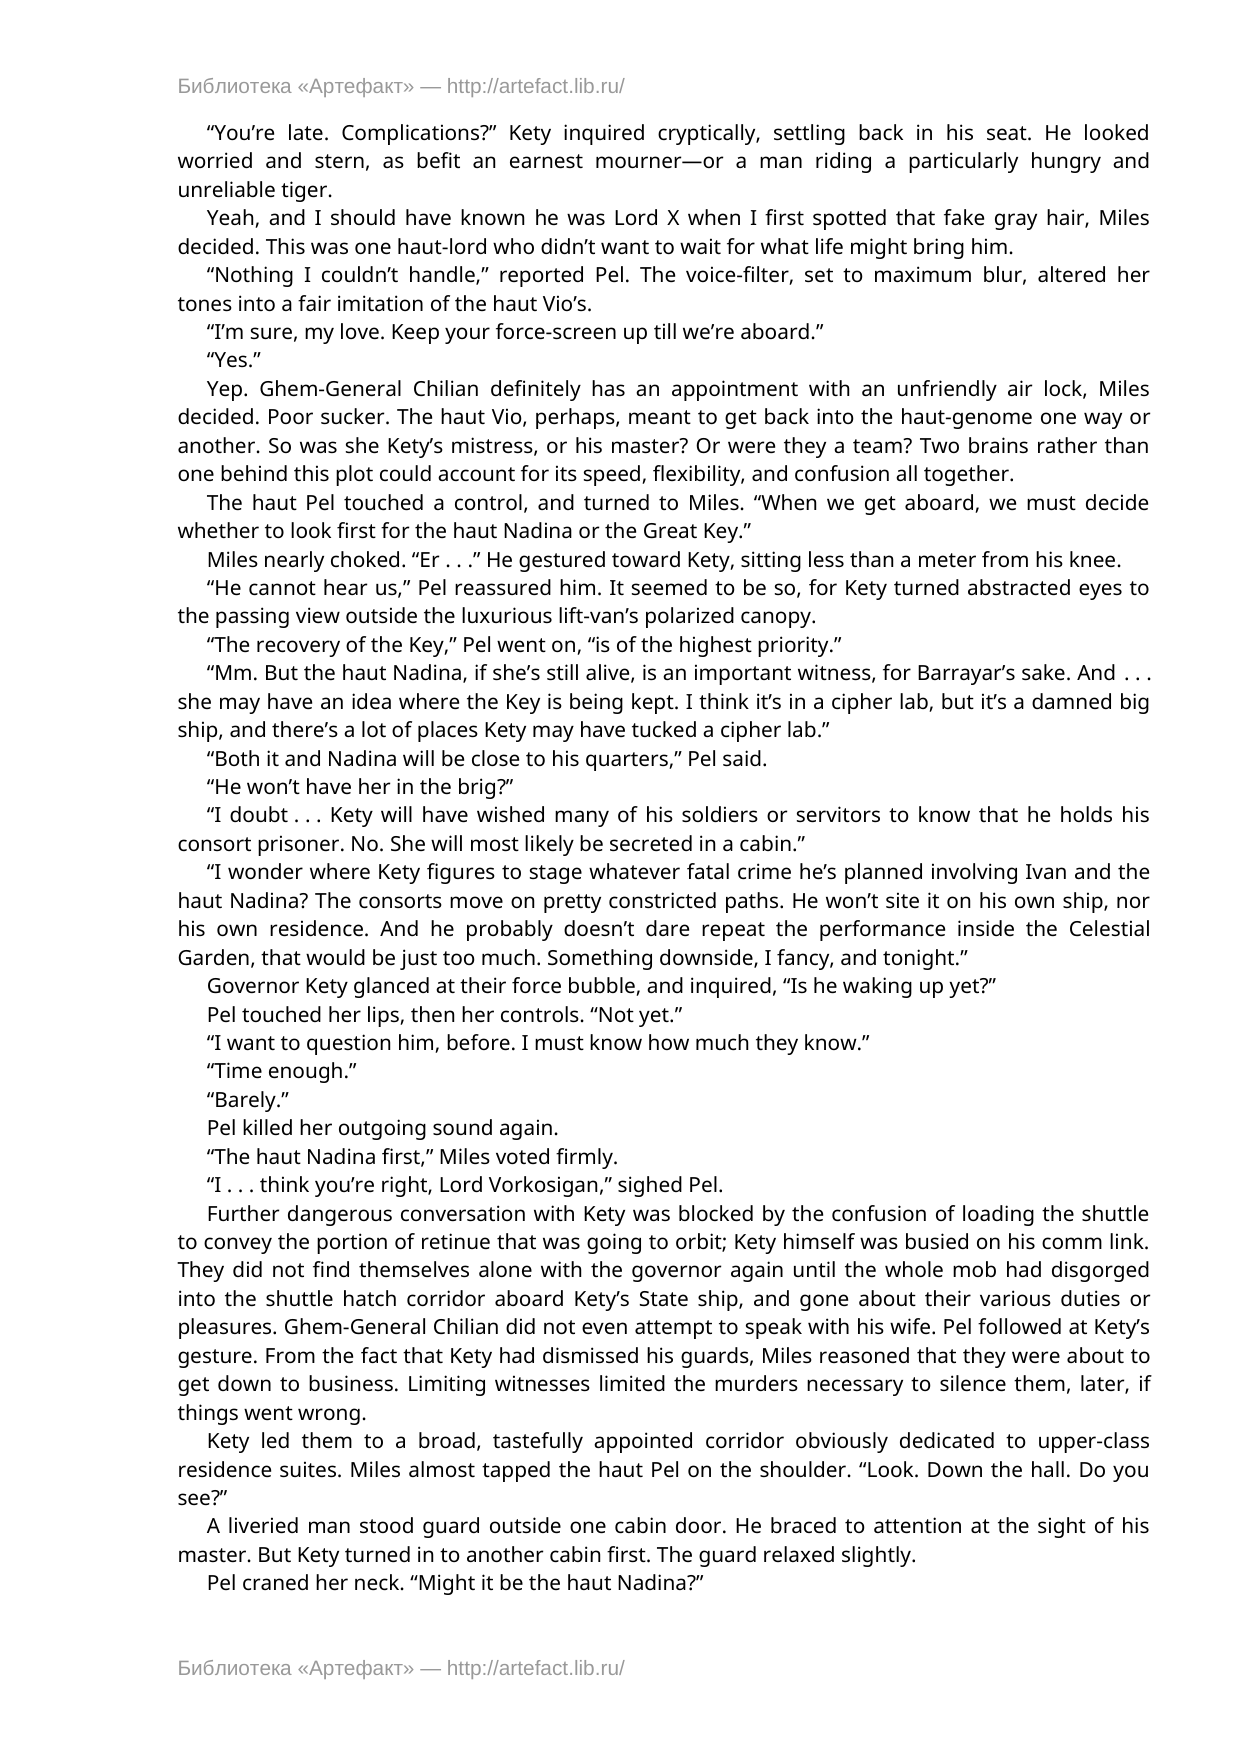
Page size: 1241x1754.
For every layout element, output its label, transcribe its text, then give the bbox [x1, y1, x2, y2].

text “I’m sure, my love. Keep your force-screen up till we’re aboard.” [177, 317, 1152, 346]
text Pel craned her neck. “Might it be the haut Nadina?” [177, 1568, 1152, 1597]
text The haut Pel touched a control, and turned to Miles. “When we get aboard, we must decide whether to look first for the haut Nadina or the Great Key.” [177, 488, 1152, 545]
text Pel touched her lips, then her controls. “Not yet.” [177, 1000, 1152, 1028]
text “Both it and Nadina will be close to his quarters,” Pel said. [177, 744, 1152, 772]
text “Yes.” [177, 346, 1152, 374]
text A liveried man stood guard outside one cabin door. He braced to attention at the sight of his master. But Kety turned in to another cabin first. The guard relaxed slightly. [177, 1512, 1152, 1568]
text “I want to question him, before. I must know how much they know.” [177, 1028, 1152, 1057]
text “I . . . think you’re right, Lord Vorkosigan,” sighed Pel. [177, 1170, 1152, 1199]
text “Nothing I couldn’t handle,” reported Pel. The voice-filter, set to maximum blur, altered her tones into a fair imitation of the haut Vio’s. [177, 260, 1152, 317]
text “I wonder where Kety figures to stage whatever fatal crime he’s planned involving Ivan and the haut Nadina? The consorts move on pretty constricted paths. He won’t site it on his own ship, nor his own residence. And he probably doesn’t dare repeat the performance inside the Celestial Garden, that would be just too much. Something downside, I fancy, and tonight.” [177, 857, 1152, 971]
text Yep. Ghem-General Chilian definitely has an appointment with an unfriendly air lock, Miles decided. Poor sucker. The haut Vio, perhaps, meant to get back into the haut-genome one way or another. So was she Kety’s mistress, or his master? Or were they a team? Two brains rather than one behind this plot could account for its speed, flexibility, and confusion all together. [177, 374, 1152, 488]
text “He cannot hear us,” Pel reassured him. It seemed to be so, for Kety turned abstracted eyes to the passing view outside the luxurious lift-van’s polarized canopy. [177, 573, 1152, 630]
text “Time enough.” [177, 1057, 1152, 1085]
text “The haut Nadina first,” Miles voted firmly. [177, 1142, 1152, 1170]
text Further dangerous conversation with Kety was blocked by the confusion of loading the shuttle to convey the portion of retinue that was going to orbit; Kety himself was busied on his comm link. They did not find themselves alone with the governor again until the whole mob had disgorged into the shuttle hatch corridor aboard Kety’s State ship, and gone about their various duties or pleasures. Ghem-General Chilian did not even attempt to speak with his wife. Pel followed at Kety’s gesture. From the fact that Kety had dismissed his guards, Miles reasoned that they were about to get down to business. Limiting witnesses limited the murders necessary to silence them, later, if things went wrong. [177, 1199, 1152, 1426]
text Miles nearly choked. “Er . . .” He gestured toward Kety, sitting less than a meter from his knee. [177, 545, 1152, 573]
text “He won’t have her in the brig?” [177, 772, 1152, 801]
text Kety led them to a broad, tastefully appointed corridor obviously dedicated to upper-class residence suites. Miles almost tapped the haut Pel on the shoulder. “Look. Down the hall. Do you see?” [177, 1426, 1152, 1512]
text “Barely.” [177, 1085, 1152, 1113]
text Governor Kety glanced at their force bubble, and inquired, “Is he waking up yet?” [177, 971, 1152, 1000]
text Pel killed her outgoing sound again. [177, 1113, 1152, 1142]
text Yeah, and I should have known he was Lord X when I first spotted that fake gray hair, Miles decided. This was one haut-lord who didn’t want to wait for what life might bring him. [177, 203, 1152, 260]
text “I doubt . . . Kety will have wished many of his soldiers or servitors to know that he holds his consort prisoner. No. She will most likely be secreted in a cabin.” [177, 801, 1152, 857]
text “Mm. But the haut Nadina, if she’s still alive, is an important witness, for Barrayar’s sake. And . . . she may have an idea where the Key is being kept. I think it’s in a cipher lab, but it’s a damned big ship, and there’s a lot of places Kety may have tucked a cipher lab.” [177, 658, 1152, 744]
text “You’re late. Complications?” Kety inquired cryptically, settling back in his seat. He looked worried and stern, as befit an earnest mourner—or a man riding a particularly hungry and unreliable tiger. [177, 118, 1152, 203]
text “The recovery of the Key,” Pel went on, “is of the highest priority.” [177, 630, 1152, 658]
